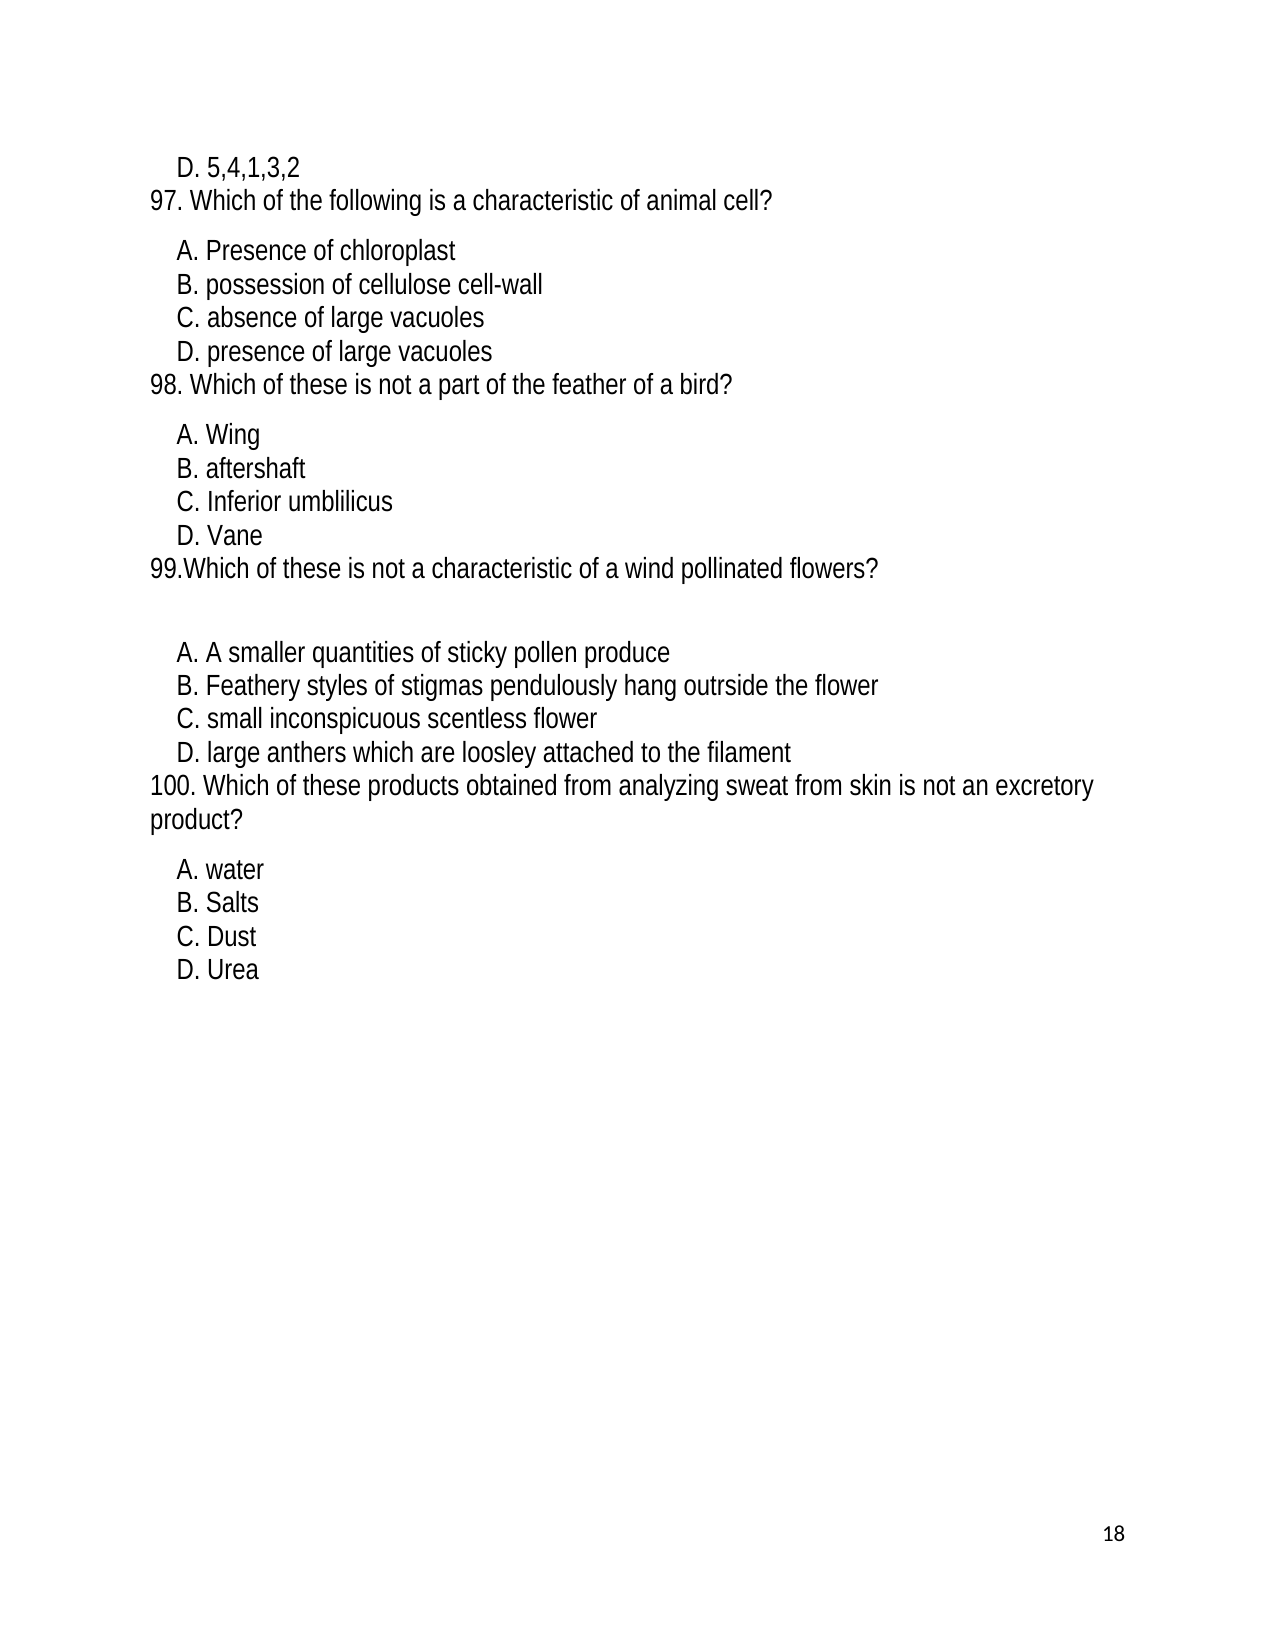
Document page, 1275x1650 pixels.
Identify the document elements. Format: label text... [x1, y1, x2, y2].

text A. A smaller quantities of sticky pollen produce [150, 635, 1125, 668]
text C. Inferior umblilicus [150, 484, 1125, 518]
text 99.Which of these is not a characteristic of a wind pollinated flowers? [150, 551, 1125, 584]
text D. large anthers which are loosley attached to the filament [150, 735, 1125, 768]
text B. aftershaft [150, 451, 1125, 484]
text D. 5,4,1,3,2 [150, 150, 1125, 183]
text A. water [150, 852, 1125, 885]
text 97. Which of the following is a characteristic of animal cell? [150, 183, 1125, 217]
text 100. Which of these products obtained from analyzing sweat from skin is not an excretory product? [150, 768, 1125, 835]
text A. Presence of chloroplast [150, 233, 1125, 267]
text C. Dust [150, 919, 1125, 952]
text D. Urea [150, 952, 1125, 986]
text D. Vane [150, 518, 1125, 551]
text A. Wing [150, 417, 1125, 451]
text C. absence of large vacuoles [150, 300, 1125, 334]
text B. Feathery styles of stigmas pendulously hang outrside the flower [150, 668, 1125, 702]
text D. presence of large vacuoles [150, 334, 1125, 367]
text C. small inconspicuous scentless flower [150, 702, 1125, 735]
text B. possession of cellulose cell-wall [150, 267, 1125, 300]
text 98. Which of these is not a part of the feather of a bird? [150, 367, 1125, 401]
text B. Salts [150, 885, 1125, 919]
